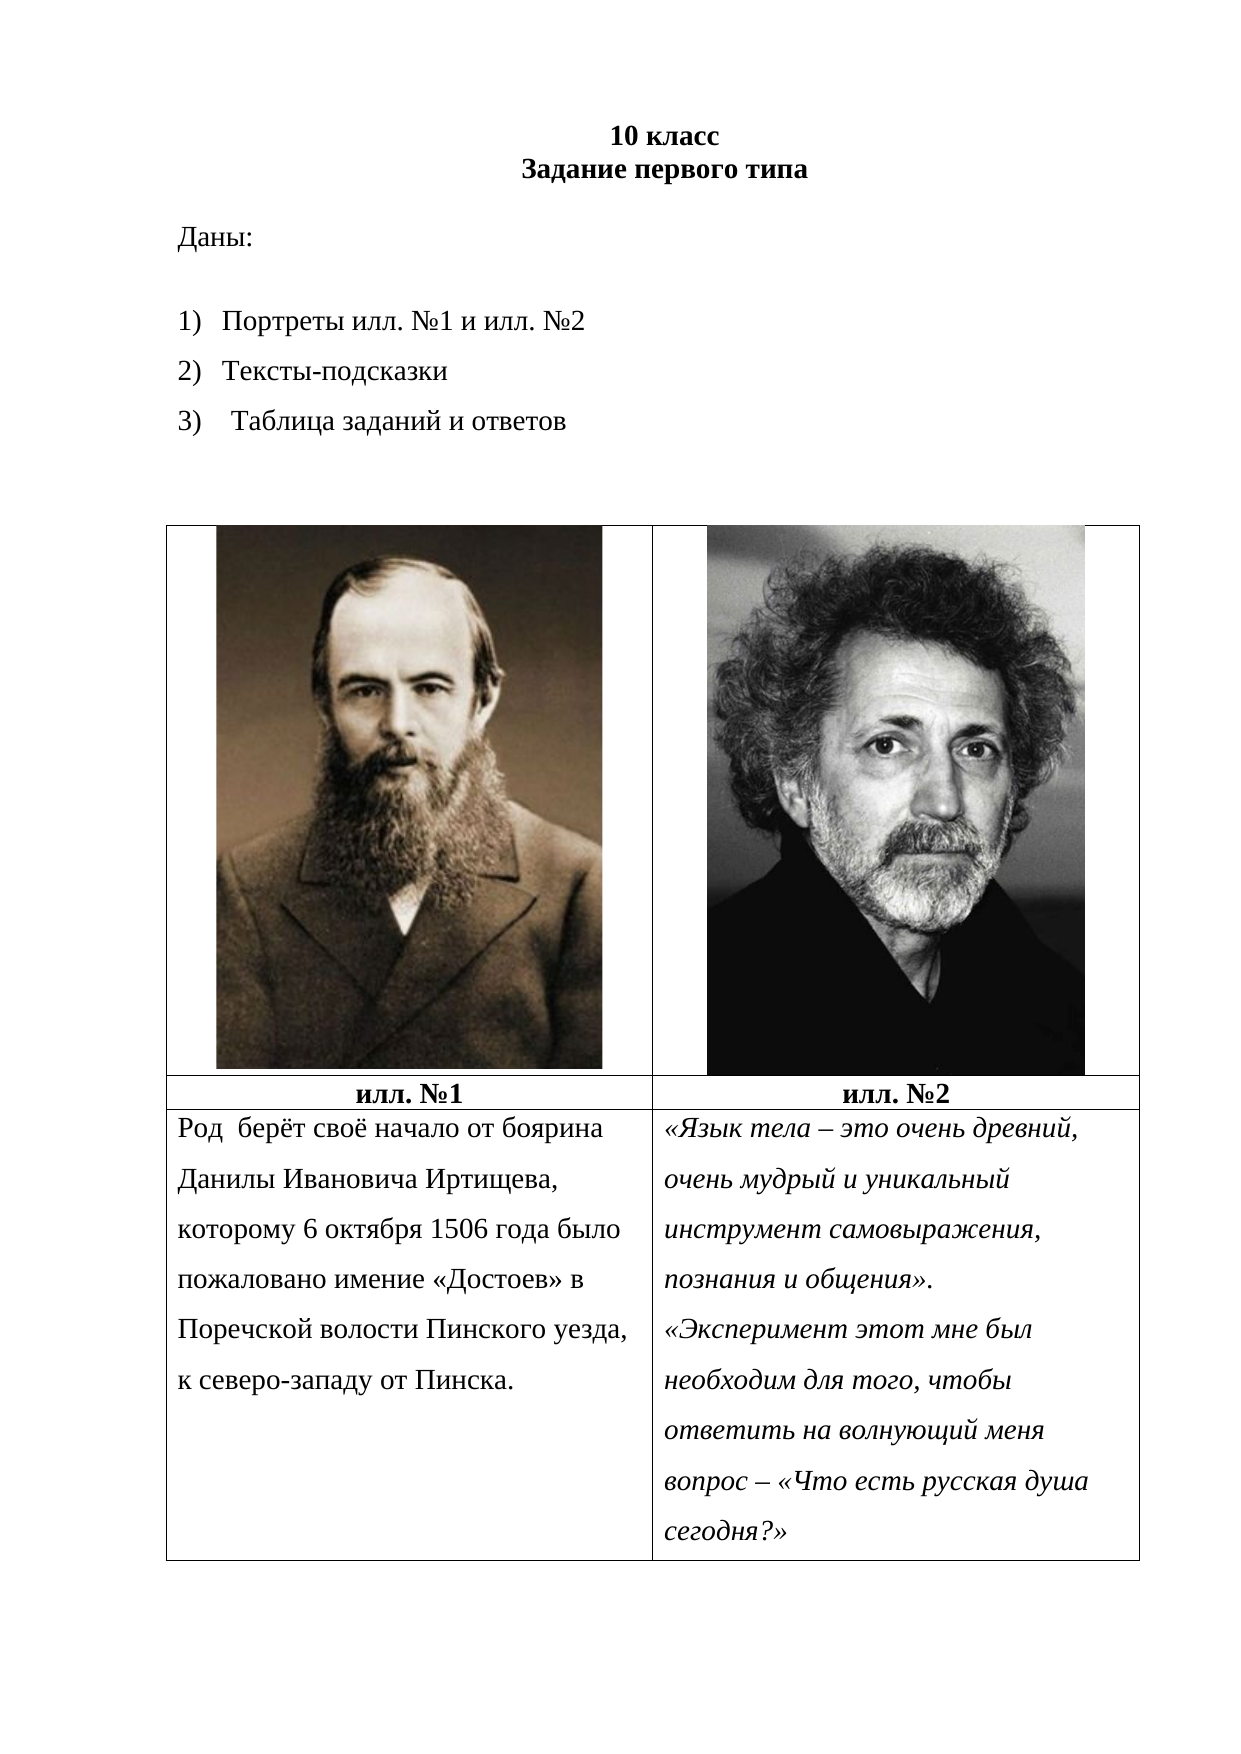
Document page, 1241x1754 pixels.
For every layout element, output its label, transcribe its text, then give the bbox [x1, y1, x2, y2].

text Даны: [177, 219, 1152, 252]
table_cell илл. №2 [653, 1076, 1139, 1109]
picture [216, 525, 603, 1069]
table_cell илл. №1 [167, 1076, 652, 1109]
picture [707, 525, 1085, 1075]
text 10 класс [177, 118, 1152, 152]
text Задание первого типа [177, 152, 1152, 185]
table_header [1085, 526, 1139, 1075]
table_header [167, 526, 652, 1075]
text 3) Таблица заданий и ответов [177, 403, 1152, 437]
list Тексты-подсказки [177, 353, 1152, 386]
table_cell «Язык тела – это очень древний, очень мудрый и уникальный инструмент самовыражения, познания и общения». «Эксперимент этот мне был необходим для того, чтобы ответить на волнующий меня вопрос – «Что есть русская душа сегодня?» [653, 1110, 1139, 1559]
table_header [653, 526, 707, 1075]
table_cell Род берёт своё начало от боярина Данилы Ивановича Иртищева, которому 6 октября 1506 года было пожаловано имение «Достоев» в Поречской волости Пинского уезда, к северо-западу от Пинска. [167, 1110, 652, 1559]
list Портреты илл. №1 и илл. №2 [177, 303, 1152, 336]
